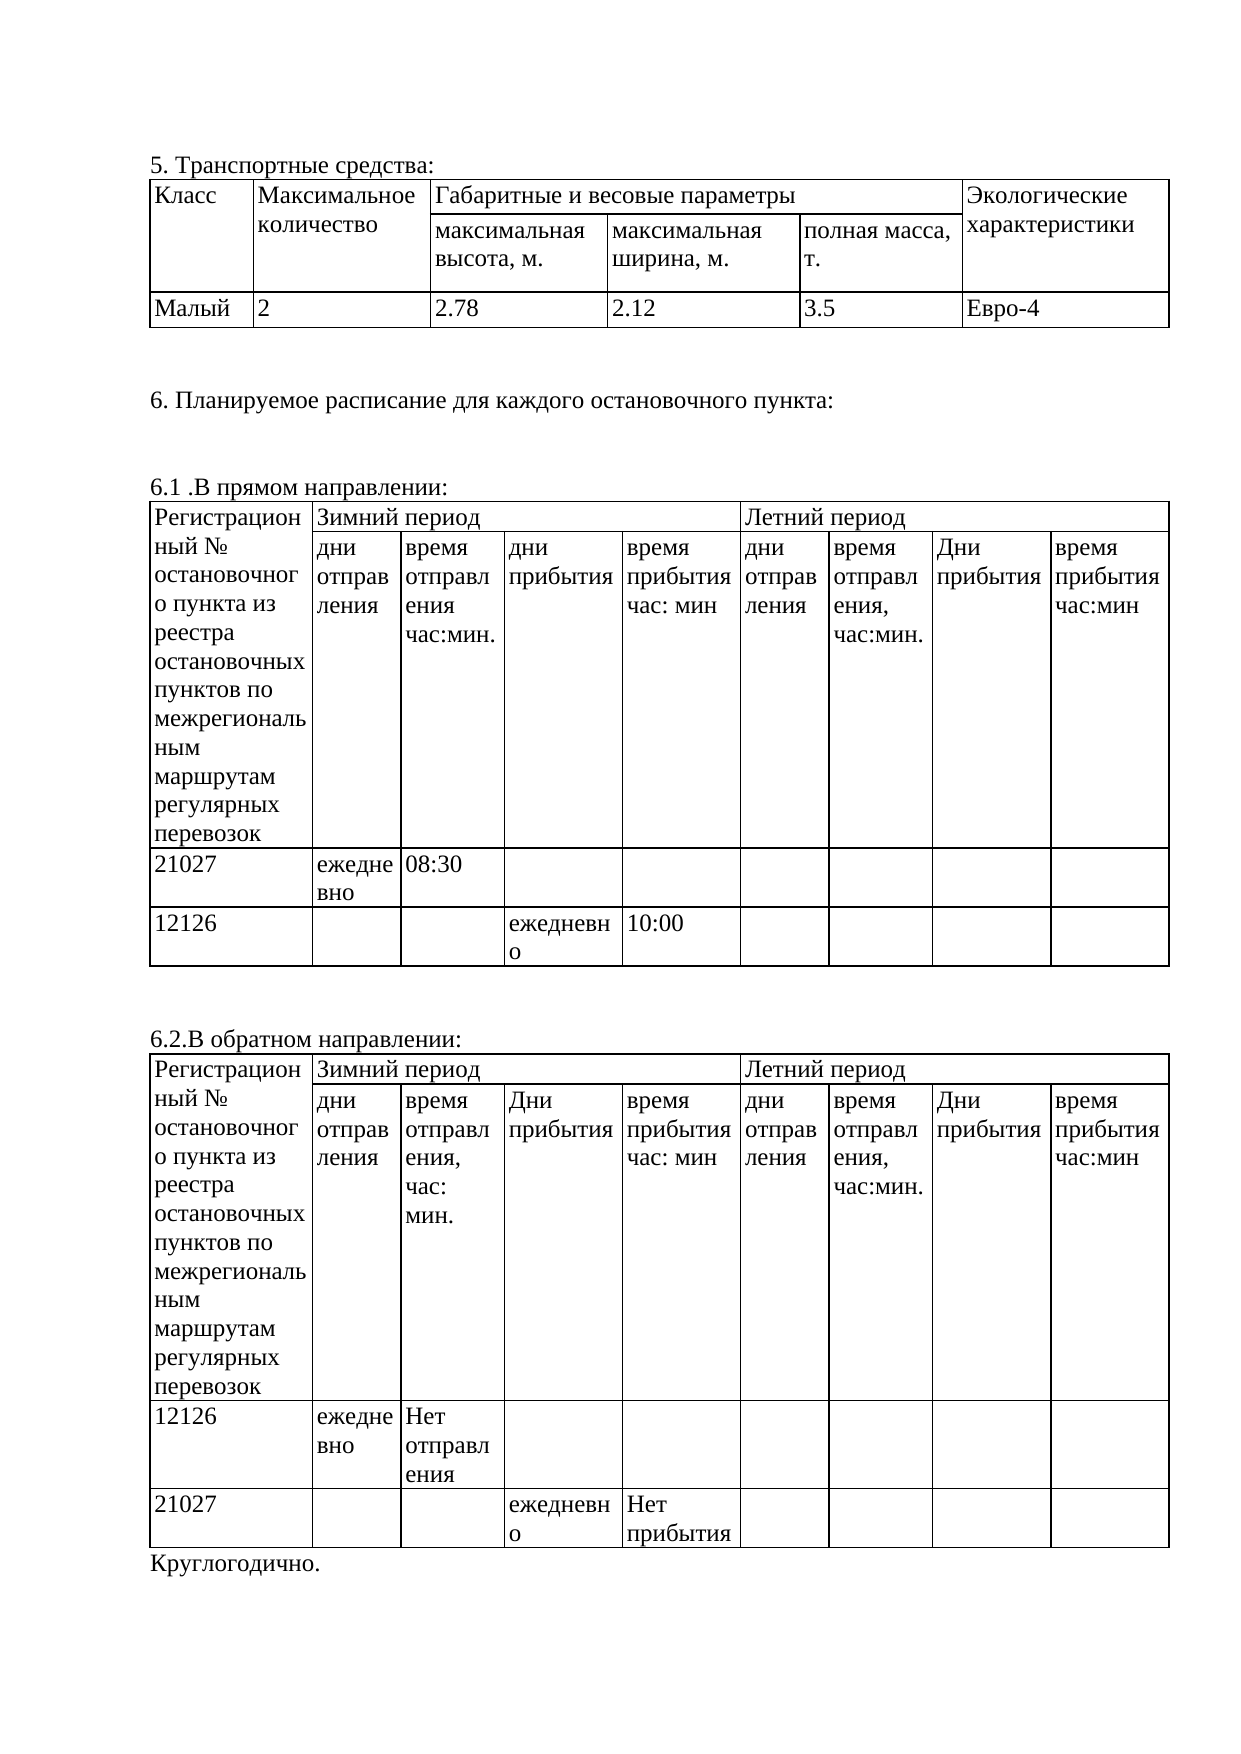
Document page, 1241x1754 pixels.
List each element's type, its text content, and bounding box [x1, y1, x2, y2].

table_cell время отправления час:мин. [402, 532, 504, 847]
table_cell Дни прибытия [933, 1085, 1050, 1399]
table_cell ежедневно [313, 849, 400, 906]
table_cell время отправления, час: мин. [402, 1085, 504, 1399]
table_cell [933, 908, 1050, 965]
table_cell 2.78 [431, 293, 607, 326]
table_cell дни отправления [741, 1085, 828, 1399]
table_cell Дни прибытия [933, 532, 1050, 847]
table_cell [741, 908, 828, 965]
table_cell 12126 [151, 908, 312, 965]
table_cell [623, 849, 740, 906]
table_cell ежедневно [505, 1489, 622, 1546]
table_header Регистрационный № остановочного пункта из реестра остановочных пунктов по межрегиональным маршрутам регулярных перевозок [151, 502, 312, 847]
table_cell максимальная высота, м. [431, 215, 607, 291]
table_cell 2 [254, 293, 430, 326]
table_cell время отправления, час:мин. [830, 532, 932, 847]
table_header Зимний период [313, 1055, 740, 1083]
table_cell [505, 1401, 622, 1487]
table_cell 3.5 [801, 293, 962, 326]
table_header Зимний период [313, 502, 740, 531]
table_cell время прибытия час:мин [1052, 532, 1168, 847]
table_cell [741, 849, 828, 906]
table_cell время прибытия час: мин [623, 532, 740, 847]
table_header Максимальное количество [254, 180, 430, 291]
table_cell [623, 1401, 740, 1487]
table_cell дни отправления [313, 1085, 400, 1399]
table_cell 21027 [151, 1489, 312, 1546]
table_cell время прибытия час: мин [623, 1085, 740, 1399]
table_cell [830, 1489, 932, 1546]
table_cell [830, 1401, 932, 1487]
table_cell [1052, 849, 1168, 906]
table_cell [402, 1489, 504, 1546]
table_cell дни отправления [313, 532, 400, 847]
table_cell [933, 1401, 1050, 1487]
table_cell дни прибытия [505, 532, 622, 847]
table_cell [933, 1489, 1050, 1546]
table_cell время прибытия час:мин [1052, 1085, 1168, 1399]
table_header Класс [151, 180, 253, 291]
table_header Летний период [741, 1055, 1168, 1083]
table_cell [313, 1489, 400, 1546]
text 6. Планируемое расписание для каждого остановочного пункта: [150, 386, 1090, 414]
table_header Габаритные и весовые параметры [431, 180, 962, 213]
text Круглогодично. [150, 1548, 1090, 1577]
table_cell полная масса, т. [801, 215, 962, 291]
table_cell Нет прибытия [623, 1489, 740, 1546]
table_header Регистрационный № остановочного пункта из реестра остановочных пунктов по межрегиональным маршрутам регулярных перевозок [151, 1055, 312, 1399]
table_cell время отправления, час:мин. [830, 1085, 932, 1399]
table_cell [1052, 908, 1168, 965]
text 5. Транспортные средства: [150, 150, 1090, 179]
table_cell [741, 1401, 828, 1487]
table_cell [741, 1489, 828, 1546]
table_header Экологические характеристики [963, 180, 1168, 291]
table_cell [313, 908, 400, 965]
table_cell 2.12 [608, 293, 799, 326]
table_cell 21027 [151, 849, 312, 906]
table_cell максимальная ширина, м. [608, 215, 799, 291]
table_cell [1052, 1401, 1168, 1487]
table_cell [830, 849, 932, 906]
table_cell [830, 908, 932, 965]
table_cell Дни прибытия [505, 1085, 622, 1399]
table_cell [1052, 1489, 1168, 1546]
table_cell Нет отправления [402, 1401, 504, 1487]
table_header Летний период [741, 502, 1168, 531]
table_cell [505, 849, 622, 906]
table_cell Евро-4 [963, 293, 1168, 326]
table_cell 12126 [151, 1401, 312, 1487]
table_cell 10:00 [623, 908, 740, 965]
table_cell 08:30 [402, 849, 504, 906]
table_cell Малый [151, 293, 253, 326]
text 6.1 .В прямом направлении: [150, 472, 1090, 501]
table_cell дни отправления [741, 532, 828, 847]
table_cell ежедневно [505, 908, 622, 965]
table_cell [402, 908, 504, 965]
table_cell ежедневно [313, 1401, 400, 1487]
text 6.2.В обратном направлении: [150, 1024, 1090, 1053]
table_cell [933, 849, 1050, 906]
